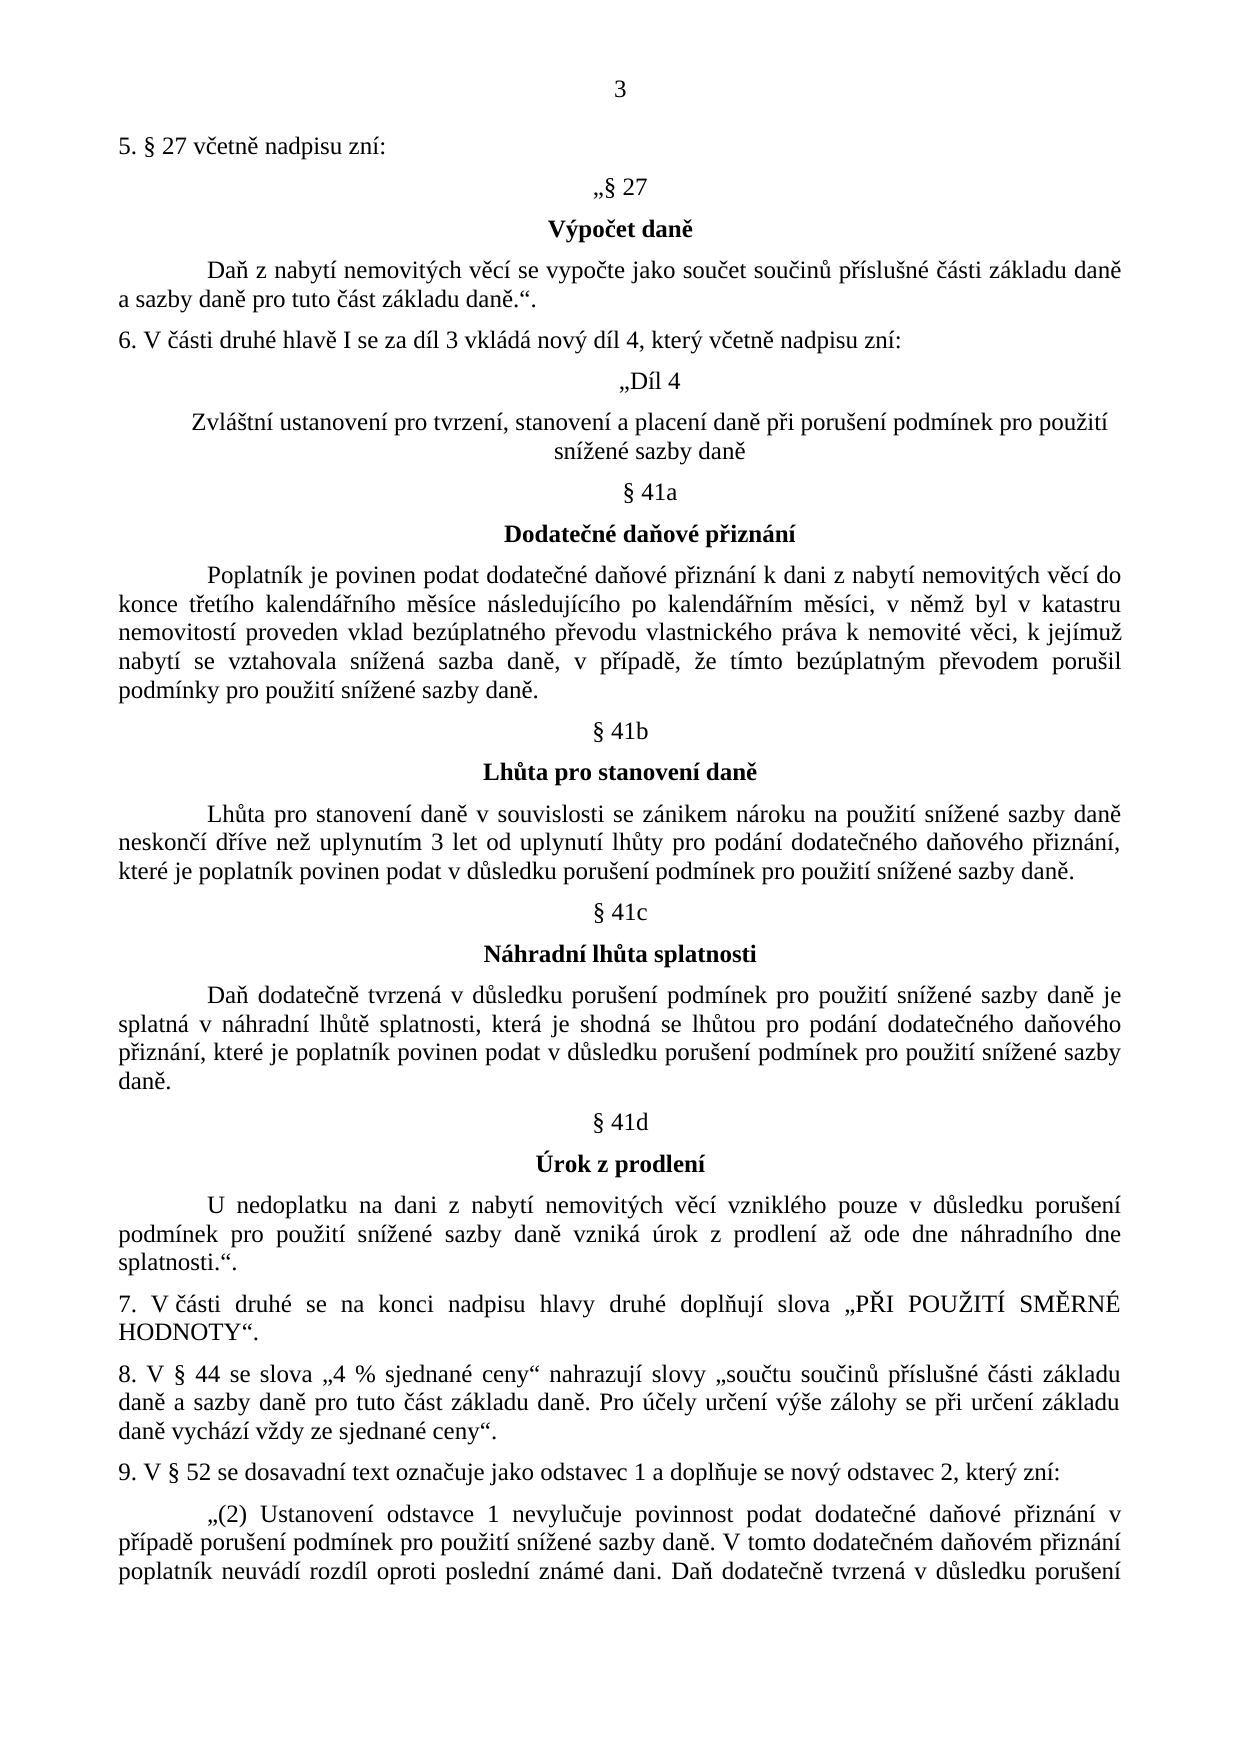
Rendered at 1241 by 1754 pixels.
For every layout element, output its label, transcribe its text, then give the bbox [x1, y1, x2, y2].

text 7. V části druhé se na konci nadpisu hlavy druhé doplňují slova „PŘI POUŽITÍ SMĚRNÉ HODNOTY“. [118, 1289, 1122, 1346]
text Zvláštní ustanovení pro tvrzení, stanovení a placení daně při porušení podmínek pro použití snížené sazby daně [177, 407, 1122, 465]
text Výpočet daně [118, 214, 1122, 242]
text Úrok z prodlení [118, 1149, 1122, 1177]
text „Díl 4 [177, 366, 1122, 395]
text 8. V § 44 se slova „4 % sjednané ceny“ nahrazují slovy „součtu součinů příslušné části základu daně a sazby daně pro tuto část základu daně. Pro účely určení výše zálohy se při určení základu daně vychází vždy ze sjednané ceny“. [118, 1359, 1122, 1445]
text Dodatečné daňové přiznání [177, 519, 1122, 547]
text 6. V části druhé hlavě I se za díl 3 vkládá nový díl 4, který včetně nadpisu zní: [118, 325, 1122, 354]
text 9. V § 52 se dosavadní text označuje jako odstavec 1 a doplňuje se nový odstavec 2, který zní: [118, 1457, 1122, 1486]
text § 41c [118, 897, 1122, 926]
text „§ 27 [118, 172, 1122, 201]
text § 41b [118, 716, 1122, 745]
text Poplatník je povinen podat dodatečné daňové přiznání k dani z nabytí nemovitých věcí do konce třetího kalendářního měsíce následujícího po kalendářním měsíci, v němž byl v katastru nemovitostí proveden vklad bezúplatného převodu vlastnického práva k nemovité věci, k jejímuž nabytí se vztahovala snížená sazba daně, v případě, že tímto bezúplatným převodem porušil podmínky pro použití snížené sazby daně. [118, 560, 1122, 704]
text Náhradní lhůta splatnosti [118, 939, 1122, 967]
text Daň z nabytí nemovitých věcí se vypočte jako součet součinů příslušné části základu daně a sazby daně pro tuto část základu daně.“. [118, 255, 1122, 312]
text § 41a [177, 477, 1122, 506]
text § 41d [118, 1107, 1122, 1136]
text Daň dodatečně tvrzená v důsledku porušení podmínek pro použití snížené sazby daně je splatná v náhradní lhůtě splatnosti, která je shodná se lhůtou pro podání dodatečného daňového přiznání, které je poplatník povinen podat v důsledku porušení podmínek pro použití snížené sazby daně. [118, 980, 1122, 1095]
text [118, 1499, 1122, 1585]
text Lhůta pro stanovení daně v souvislosti se zánikem nároku na použití snížené sazby daně neskončí dříve než uplynutím 3 let od uplynutí lhůty pro podání dodatečného daňového přiznání, které je poplatník povinen podat v důsledku porušení podmínek pro použití snížené sazby daně. [118, 799, 1122, 885]
text 5. § 27 včetně nadpisu zní: [118, 131, 1122, 160]
text U nedoplatku na dani z nabytí nemovitých věcí vzniklého pouze v důsledku porušení podmínek pro použití snížené sazby daně vzniká úrok z prodlení až ode dne náhradního dne splatnosti.“. [118, 1190, 1122, 1276]
text Lhůta pro stanovení daně [118, 757, 1122, 786]
